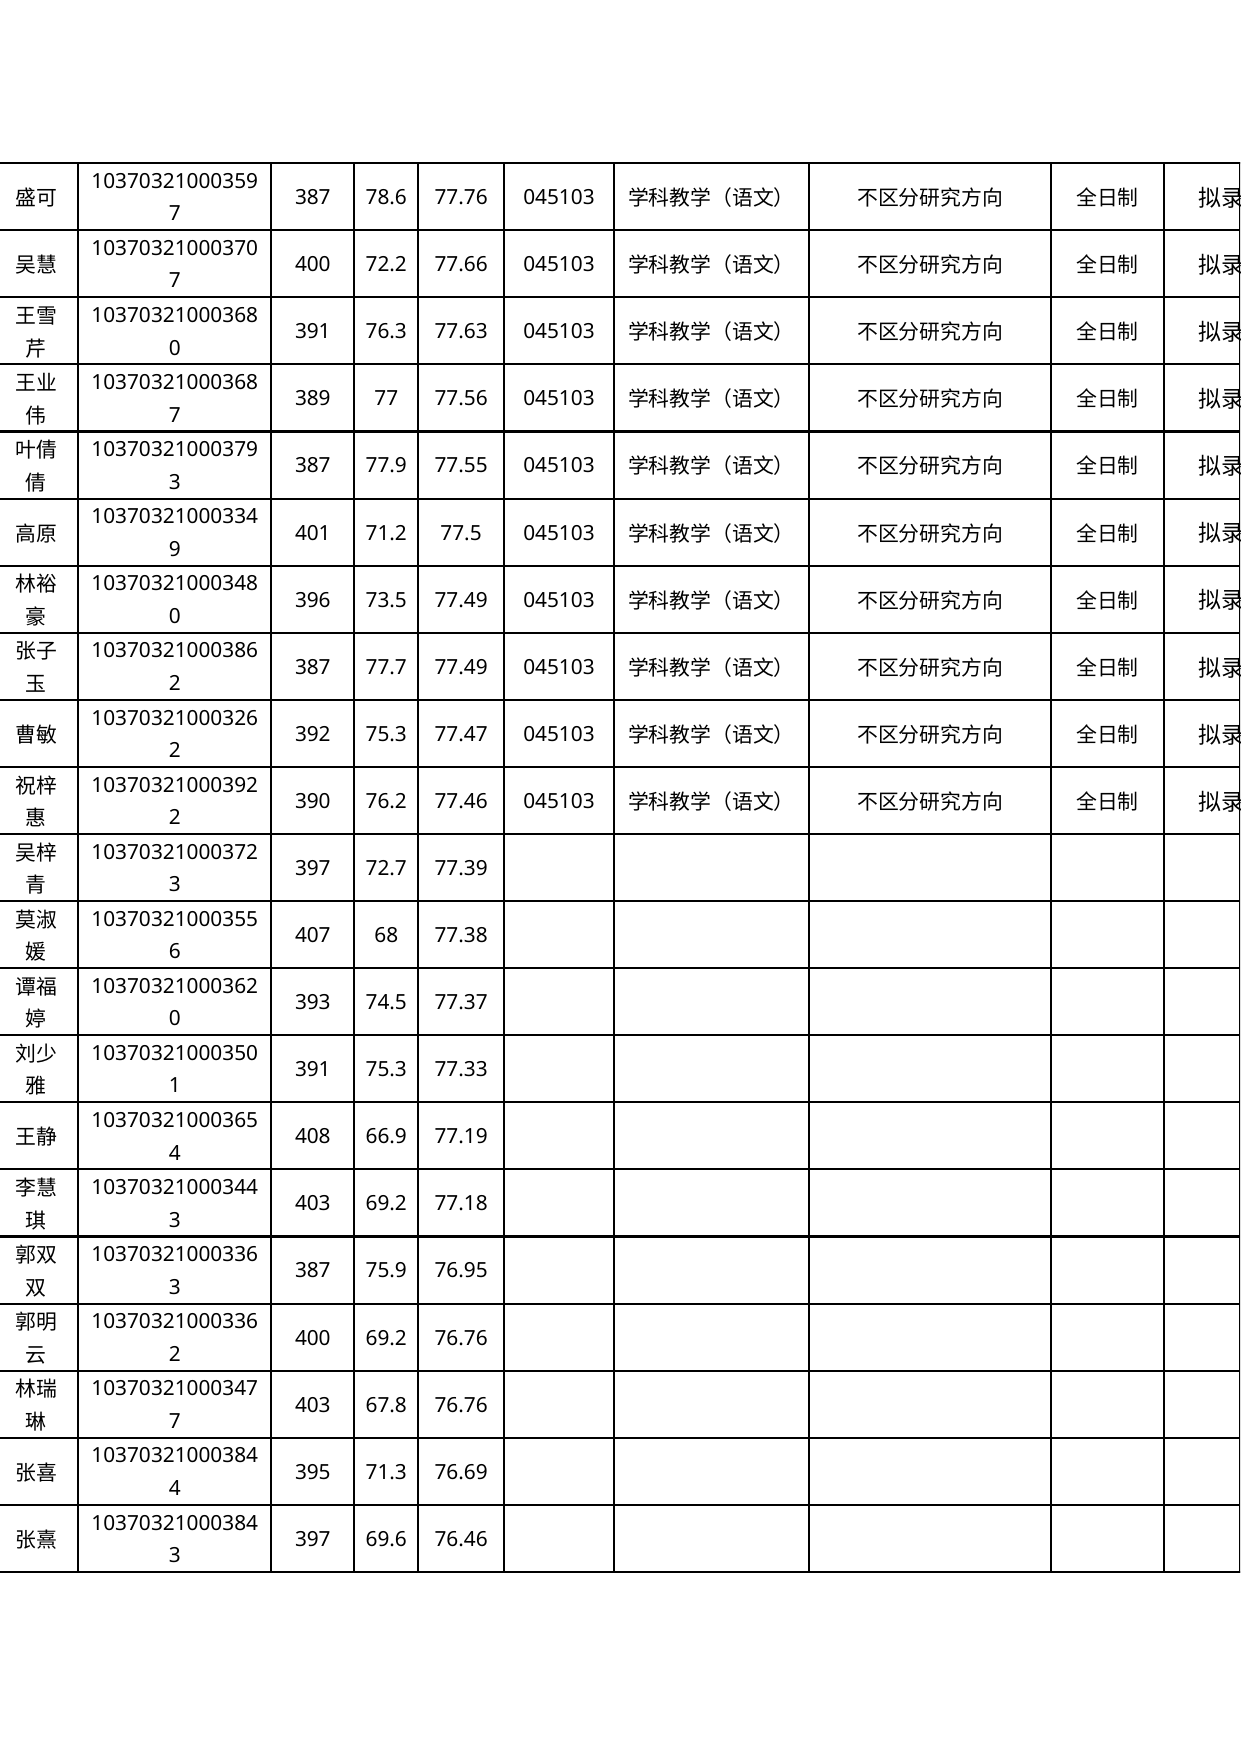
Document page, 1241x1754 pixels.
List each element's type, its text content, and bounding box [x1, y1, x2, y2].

table_cell 祝梓惠 [0, 768, 77, 833]
table_cell [1052, 969, 1163, 1034]
table_cell 387 [272, 634, 353, 699]
table_cell 叶倩倩 [0, 433, 77, 497]
table_cell 77.38 [419, 902, 503, 967]
table_cell [810, 1372, 1050, 1437]
table_cell 吴梓青 [0, 835, 77, 900]
table_cell 103703210003844 [79, 1439, 270, 1504]
table_cell 张熹 [0, 1506, 77, 1571]
table_cell [615, 1439, 808, 1504]
table_cell 不区分研究方向 [810, 634, 1050, 699]
table_cell 77.55 [419, 433, 503, 497]
table_cell 不区分研究方向 [810, 231, 1050, 296]
table_cell 045103 [505, 164, 613, 229]
table_cell 76.76 [419, 1305, 503, 1369]
table_cell 103703210003443 [79, 1170, 270, 1235]
table_cell [505, 1238, 613, 1302]
table_cell 403 [272, 1372, 353, 1437]
table_cell 75.3 [355, 701, 417, 766]
table_cell 全日制 [1052, 231, 1163, 296]
table_cell 77.66 [419, 231, 503, 296]
table_cell 曹敏 [0, 701, 77, 766]
table_cell 拟录取 [1165, 298, 1239, 363]
table_cell 李慧琪 [0, 1170, 77, 1235]
table_cell 400 [272, 1305, 353, 1369]
table_cell 103703210003922 [79, 768, 270, 833]
table_cell 高原 [0, 500, 77, 564]
table_cell 76.76 [419, 1372, 503, 1437]
table_cell [1052, 1372, 1163, 1437]
table_cell 408 [272, 1103, 353, 1168]
table_cell 77.47 [419, 701, 503, 766]
table_cell 103703210003687 [79, 365, 270, 430]
table_cell 72.7 [355, 835, 417, 900]
table_cell 郭明云 [0, 1305, 77, 1369]
table_cell 全日制 [1052, 701, 1163, 766]
table_cell 77.49 [419, 634, 503, 699]
table_cell 67.8 [355, 1372, 417, 1437]
table_cell 全日制 [1052, 433, 1163, 497]
table_cell 103703210003477 [79, 1372, 270, 1437]
table_cell [1165, 1103, 1239, 1168]
table_cell 72.2 [355, 231, 417, 296]
table_cell 76.3 [355, 298, 417, 363]
table_cell 103703210003723 [79, 835, 270, 900]
table_cell 403 [272, 1170, 353, 1235]
table_cell 045103 [505, 500, 613, 564]
table_cell 68 [355, 902, 417, 967]
table_cell 77.63 [419, 298, 503, 363]
table_cell 103703210003707 [79, 231, 270, 296]
table_cell [1165, 1506, 1239, 1571]
table_cell [810, 1439, 1050, 1504]
table_cell [1165, 969, 1239, 1034]
table_cell 林瑞琳 [0, 1372, 77, 1437]
table_cell [1165, 1170, 1239, 1235]
table_cell [1165, 902, 1239, 967]
table_cell 103703210003620 [79, 969, 270, 1034]
table_cell 学科教学（语文） [615, 231, 808, 296]
table_cell 387 [272, 433, 353, 497]
table_cell 400 [272, 231, 353, 296]
table_cell 76.46 [419, 1506, 503, 1571]
table_cell 75.3 [355, 1036, 417, 1101]
table_cell 387 [272, 1238, 353, 1302]
table_cell 莫淑媛 [0, 902, 77, 967]
table_cell 74.5 [355, 969, 417, 1034]
table_cell 103703210003480 [79, 567, 270, 632]
table_cell 77.5 [419, 500, 503, 564]
table_cell 刘少雅 [0, 1036, 77, 1101]
table_cell [810, 1170, 1050, 1235]
table_cell 103703210003362 [79, 1305, 270, 1369]
table_cell 103703210003556 [79, 902, 270, 967]
table_cell 045103 [505, 768, 613, 833]
table_cell 407 [272, 902, 353, 967]
table_cell [505, 835, 613, 900]
table_cell 拟录取 [1165, 365, 1239, 430]
table_cell 045103 [505, 701, 613, 766]
table_cell 77.49 [419, 567, 503, 632]
table_cell 不区分研究方向 [810, 768, 1050, 833]
table_cell [505, 1170, 613, 1235]
table_cell [1052, 902, 1163, 967]
table_cell [1165, 1372, 1239, 1437]
table_cell 77.39 [419, 835, 503, 900]
table_cell 拟录取 [1165, 768, 1239, 833]
table_cell 学科教学（语文） [615, 768, 808, 833]
table_cell 全日制 [1052, 164, 1163, 229]
table_cell [615, 1372, 808, 1437]
table_cell 拟录取 [1165, 500, 1239, 564]
table_cell [505, 1036, 613, 1101]
table_cell 78.6 [355, 164, 417, 229]
table_cell 全日制 [1052, 567, 1163, 632]
table_cell [1052, 1506, 1163, 1571]
table_cell 学科教学（语文） [615, 634, 808, 699]
table_cell 103703210003262 [79, 701, 270, 766]
table_cell [505, 1103, 613, 1168]
table_cell [810, 1506, 1050, 1571]
table_cell [810, 1305, 1050, 1369]
table_cell 张喜 [0, 1439, 77, 1504]
table_cell [1165, 835, 1239, 900]
table_cell 045103 [505, 433, 613, 497]
table_cell 75.9 [355, 1238, 417, 1302]
table_cell 71.3 [355, 1439, 417, 1504]
table_cell 全日制 [1052, 298, 1163, 363]
table_cell 103703210003843 [79, 1506, 270, 1571]
table_cell [1165, 1439, 1239, 1504]
table_cell 77.56 [419, 365, 503, 430]
table_cell [1052, 1170, 1163, 1235]
table_cell 王雪芹 [0, 298, 77, 363]
table_cell 77.7 [355, 634, 417, 699]
table_cell [615, 969, 808, 1034]
table_cell 103703210003501 [79, 1036, 270, 1101]
table_cell [505, 1439, 613, 1504]
table_cell [1052, 1238, 1163, 1302]
table_cell 69.2 [355, 1305, 417, 1369]
table_cell 全日制 [1052, 634, 1163, 699]
table_cell [615, 1170, 808, 1235]
table_cell 不区分研究方向 [810, 701, 1050, 766]
table_cell 郭双双 [0, 1238, 77, 1302]
table_cell 103703210003363 [79, 1238, 270, 1302]
table_cell 全日制 [1052, 365, 1163, 430]
table_cell [1052, 1439, 1163, 1504]
table_cell 拟录取 [1165, 164, 1239, 229]
table_cell 学科教学（语文） [615, 365, 808, 430]
table_cell 73.5 [355, 567, 417, 632]
table_cell 396 [272, 567, 353, 632]
table_cell [615, 835, 808, 900]
table_cell [505, 1506, 613, 1571]
table_cell 391 [272, 1036, 353, 1101]
table_cell [810, 835, 1050, 900]
table_cell 76.2 [355, 768, 417, 833]
table_cell [1052, 1305, 1163, 1369]
table_cell 77.37 [419, 969, 503, 1034]
table_cell 不区分研究方向 [810, 164, 1050, 229]
table_cell [810, 1036, 1050, 1101]
table_cell 王业伟 [0, 365, 77, 430]
table_cell 69.2 [355, 1170, 417, 1235]
table_cell 不区分研究方向 [810, 433, 1050, 497]
table_cell 103703210003862 [79, 634, 270, 699]
table_cell [615, 1036, 808, 1101]
table_cell 张子玉 [0, 634, 77, 699]
table_cell 77.9 [355, 433, 417, 497]
table_cell 391 [272, 298, 353, 363]
table_cell 学科教学（语文） [615, 701, 808, 766]
table_cell 69.6 [355, 1506, 417, 1571]
table_cell [810, 1238, 1050, 1302]
table_cell 全日制 [1052, 500, 1163, 564]
table_cell 拟录取 [1165, 701, 1239, 766]
table_cell 387 [272, 164, 353, 229]
table_cell [615, 1305, 808, 1369]
table_cell 397 [272, 835, 353, 900]
table_cell 103703210003680 [79, 298, 270, 363]
table_cell 389 [272, 365, 353, 430]
table_cell 不区分研究方向 [810, 365, 1050, 430]
table_cell [1165, 1238, 1239, 1302]
table_cell [615, 1103, 808, 1168]
table_cell 林裕豪 [0, 567, 77, 632]
table_cell 谭福婷 [0, 969, 77, 1034]
table_cell 045103 [505, 298, 613, 363]
table_cell 66.9 [355, 1103, 417, 1168]
table_cell [615, 1506, 808, 1571]
table_cell 045103 [505, 231, 613, 296]
table_cell 学科教学（语文） [615, 298, 808, 363]
table_cell 王静 [0, 1103, 77, 1168]
table_cell 103703210003654 [79, 1103, 270, 1168]
table_cell 103703210003349 [79, 500, 270, 564]
table_cell [1052, 1103, 1163, 1168]
table_cell 不区分研究方向 [810, 500, 1050, 564]
table_cell 393 [272, 969, 353, 1034]
table_cell 拟录取 [1165, 634, 1239, 699]
table_cell 401 [272, 500, 353, 564]
table_cell 77.46 [419, 768, 503, 833]
table_cell 045103 [505, 567, 613, 632]
table_cell 学科教学（语文） [615, 433, 808, 497]
table_cell [1052, 835, 1163, 900]
table_cell [810, 969, 1050, 1034]
table_cell [1165, 1305, 1239, 1369]
table_cell [615, 1238, 808, 1302]
table_cell 拟录取 [1165, 567, 1239, 632]
table_cell 390 [272, 768, 353, 833]
table_cell [505, 969, 613, 1034]
table_cell 76.95 [419, 1238, 503, 1302]
table_cell [505, 1372, 613, 1437]
table_cell [505, 1305, 613, 1369]
table_cell [1165, 1036, 1239, 1101]
table_cell 学科教学（语文） [615, 500, 808, 564]
table_cell 学科教学（语文） [615, 567, 808, 632]
table_cell 71.2 [355, 500, 417, 564]
table_cell 045103 [505, 365, 613, 430]
table_cell [615, 902, 808, 967]
table_cell 76.69 [419, 1439, 503, 1504]
table_cell [505, 902, 613, 967]
table_cell 拟录取 [1165, 433, 1239, 497]
table_cell 103703210003793 [79, 433, 270, 497]
table_cell 77 [355, 365, 417, 430]
table_cell 学科教学（语文） [615, 164, 808, 229]
table_cell [810, 1103, 1050, 1168]
table_cell 全日制 [1052, 768, 1163, 833]
table_cell 392 [272, 701, 353, 766]
table_cell 拟录取 [1165, 231, 1239, 296]
table_cell 盛可 [0, 164, 77, 229]
table_cell 103703210003597 [79, 164, 270, 229]
table_cell 77.33 [419, 1036, 503, 1101]
table_cell 045103 [505, 634, 613, 699]
table_cell [1052, 1036, 1163, 1101]
table_cell 77.18 [419, 1170, 503, 1235]
table_cell 397 [272, 1506, 353, 1571]
table_cell 395 [272, 1439, 353, 1504]
table_cell 不区分研究方向 [810, 298, 1050, 363]
table_cell 77.19 [419, 1103, 503, 1168]
table_cell 77.76 [419, 164, 503, 229]
table_cell [810, 902, 1050, 967]
table_cell 吴慧 [0, 231, 77, 296]
table_cell 不区分研究方向 [810, 567, 1050, 632]
